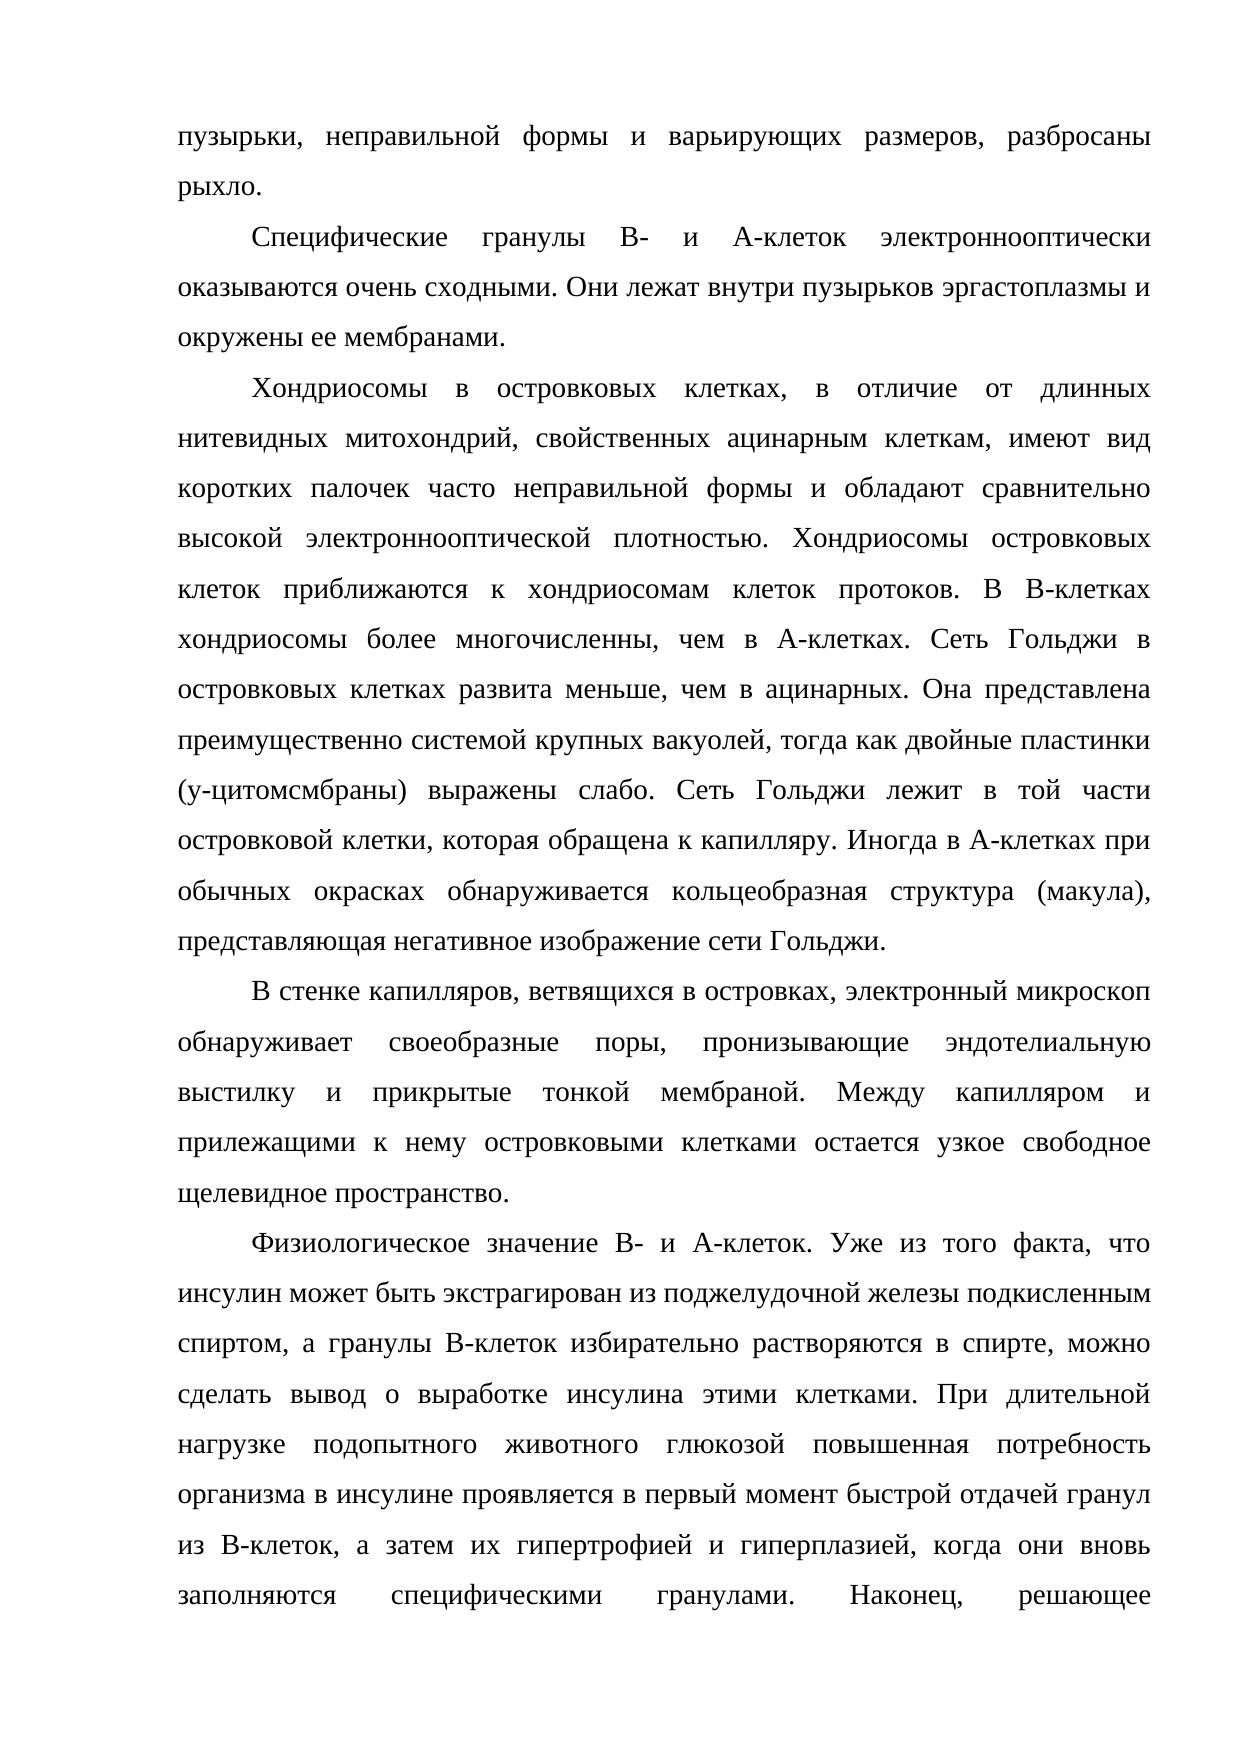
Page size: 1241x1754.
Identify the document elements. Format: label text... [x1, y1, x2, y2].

text Специфические гранулы В- и А-клеток электроннооптически оказываются очень сходными. Они лежат внутри пузырьков эргастоплазмы и окружены ее мембранами. [177, 219, 1152, 353]
text В стенке капилляров, ветвящихся в островках, электронный микроскоп обнаруживает своеобразные поры, пронизывающие эндотелиальную выстилку и прикрытые тонкой мембраной. Между капилляром и прилежащими к нему островковыми клетками остается узкое свободное щелевидное пространство. [177, 973, 1152, 1208]
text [177, 118, 1152, 202]
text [177, 1225, 1152, 1611]
text Хондриосомы в островковых клетках, в отличие от длинных нитевидных митохондрий, свойственных ацинарным клеткам, имеют вид коротких палочек часто неправильной формы и обладают сравнительно высокой электроннооптической плотностью. Хондриосомы островковых клеток приближаются к хондриосомам клеток протоков. В В-клетках хондриосомы более многочисленны, чем в А-клетках. Сеть Гольджи в островковых клетках развита меньше, чем в ацинарных. Она представлена преимущественно системой крупных вакуолей, тогда как двойные пластинки (у-цитомсмбраны) выражены слабо. Сеть Гольджи лежит в той части островковой клетки, которая обращена к капилляру. Иногда в А-клетках при обычных окрасках обнаруживается кольцеобразная структура (макула), представляющая негативное изображение сети Гольджи. [177, 370, 1152, 957]
